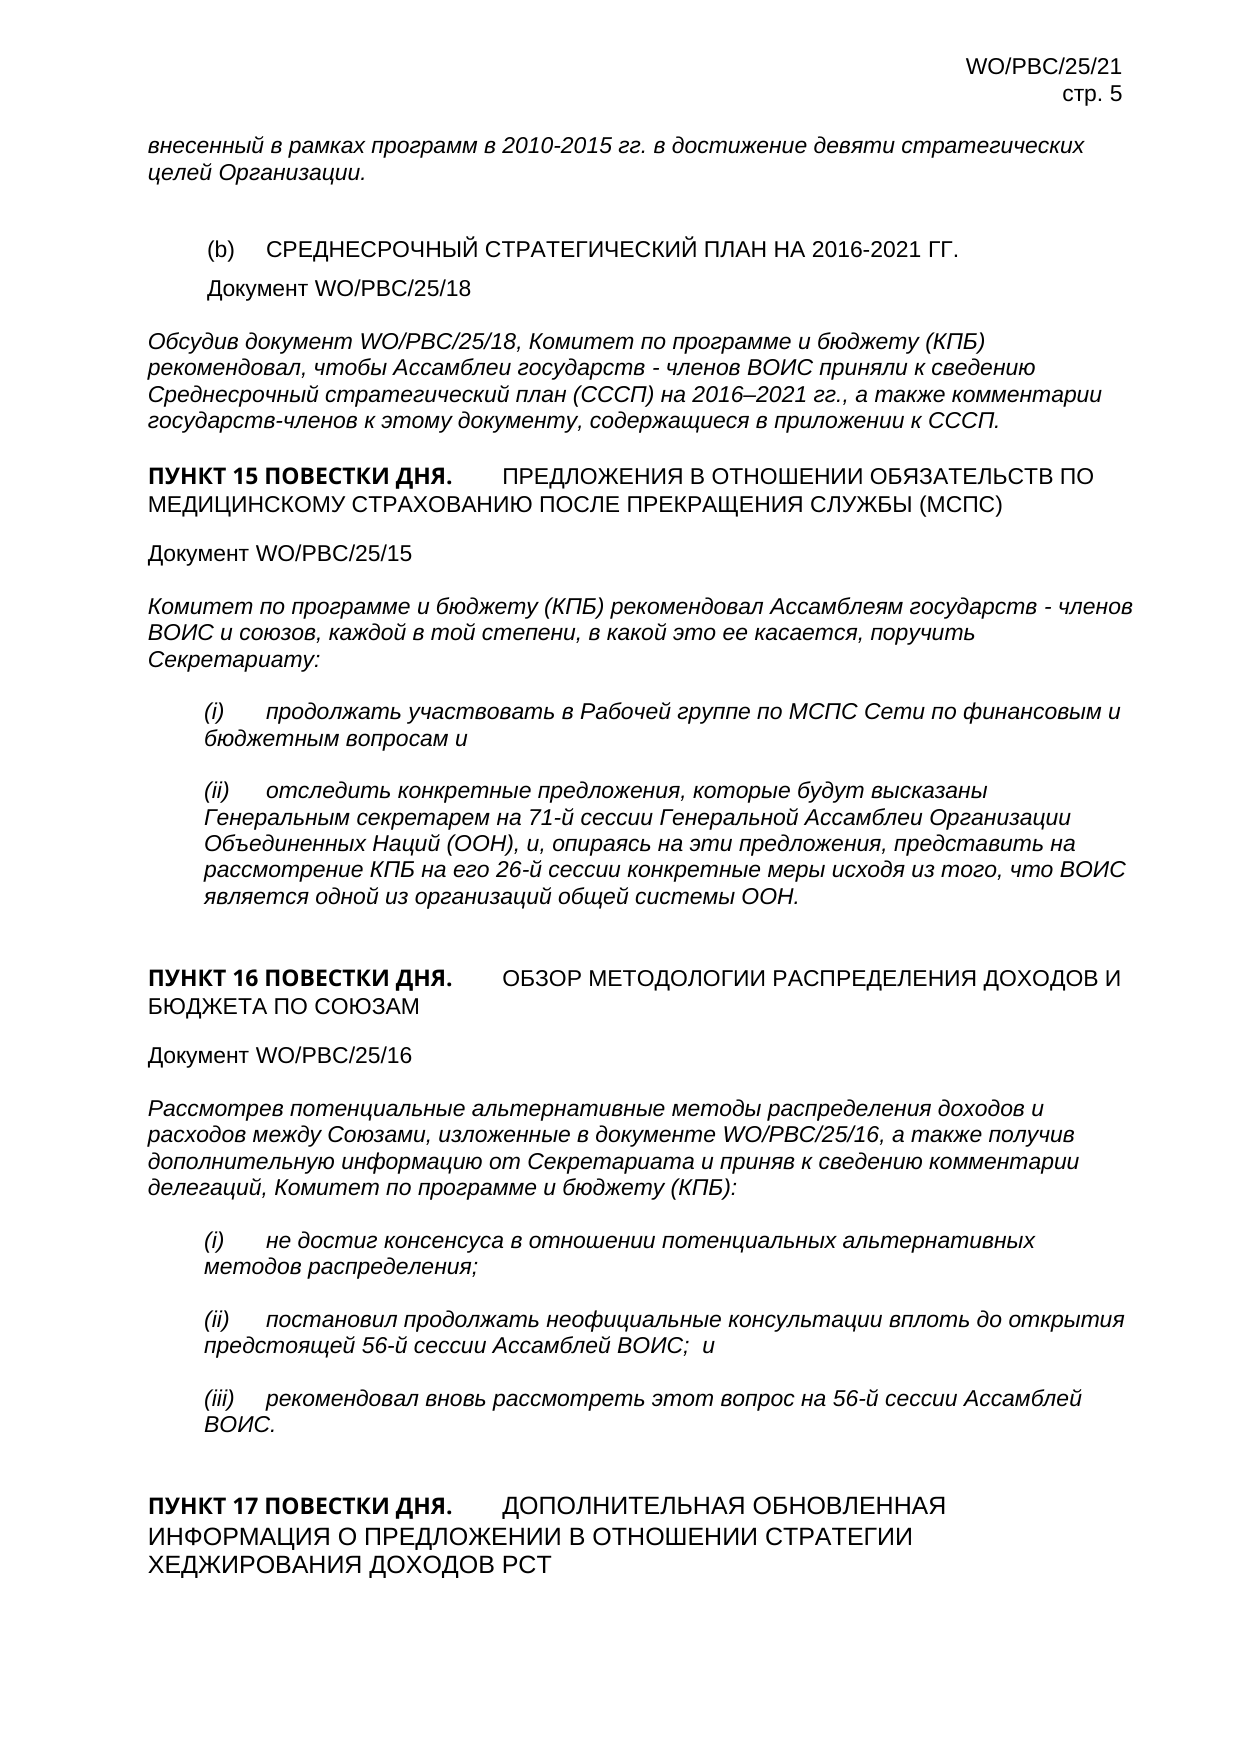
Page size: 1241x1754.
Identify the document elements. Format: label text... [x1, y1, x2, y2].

list (b) СРЕДНЕСРОЧНЫЙ СТРАТЕГИЧЕСКИЙ ПЛАН НА 2016-2021 ГГ. [148, 236, 1122, 263]
list (iii) рекомендовал вновь рассмотреть этот вопрос на 56-й сессии Ассамблей ВОИС. [204, 1385, 1133, 1438]
list (ii) отследить конкретные предложения, которые будут высказаны Генеральным секретарем на 71-й сессии Генеральной Ассамблеи Организации Объединенных Наций (ООН), и, опираясь на эти предложения, представить на рассмотрение КПБ на его 26-й сессии конкретные меры исходя из того, что ВОИС является одной из организаций общей системы ООН. [204, 777, 1133, 909]
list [148, 132, 1122, 185]
list Обсудив документ WO/PBC/25/18, Комитет по программе и бюджету (КПБ) рекомендовал, чтобы Ассамблеи государств - членов ВОИС приняли к сведению Среднесрочный стратегический план (СССП) на 2016–2021 гг., а также комментарии государств-членов к этому документу, содержащиеся в приложении к СССП. [148, 328, 1122, 433]
list ДОПОЛНИТЕЛЬНАЯ ОБНОВЛЕННАЯ ИНФОРМАЦИЯ О ПРЕДЛОЖЕНИИ В ОТНОШЕНИИ СТРАТЕГИИ ХЕДЖИРОВАНИЯ ДОХОДОВ РСТ [148, 1490, 1122, 1579]
list Документ WO/PBC/25/18 [207, 275, 1122, 301]
list (i) продолжать участвовать в Рабочей группе по МСПС Сети по финансовым и бюджетным вопросам и [204, 698, 1133, 751]
list Документ WO/PBC/25/15 [148, 540, 1133, 566]
list ОБЗОР МЕТОДОЛОГИИ РАСПРЕДЕЛЕНИЯ ДОХОДОВ И БЮДЖЕТА ПО СОЮЗАМ [148, 962, 1122, 1019]
text Рассмотрев потенциальные альтернативные методы распределения доходов и расходов между Союзами, изложенные в документе WO/PBC/25/16, а также получив дополнительную информацию от Секретариата и приняв к сведению комментарии делегаций, Комитет по программе и бюджету (КПБ): [148, 1095, 1122, 1200]
text Документ WO/PBC/25/16 [148, 1042, 1122, 1069]
list (ii) постановил продолжать неофициальные консультации вплоть до открытия предстоящей 56-й сессии Ассамблей ВОИС; и [204, 1306, 1133, 1358]
list Комитет по программе и бюджету (КПБ) рекомендовал Ассамблеям государств - членов ВОИС и союзов, каждой в той степени, в какой это ее касается, поручить Секретариату: [148, 593, 1133, 672]
list (i) не достиг консенсуса в отношении потенциальных альтернативных методов распределения; [204, 1227, 1133, 1279]
list ПРЕДЛОЖЕНИЯ В ОТНОШЕНИИ ОБЯЗАТЕЛЬСТВ ПО МЕДИЦИНСКОМУ СТРАХОВАНИЮ ПОСЛЕ ПРЕКРАЩЕНИЯ СЛУЖБЫ (МСПС) [148, 459, 1122, 517]
